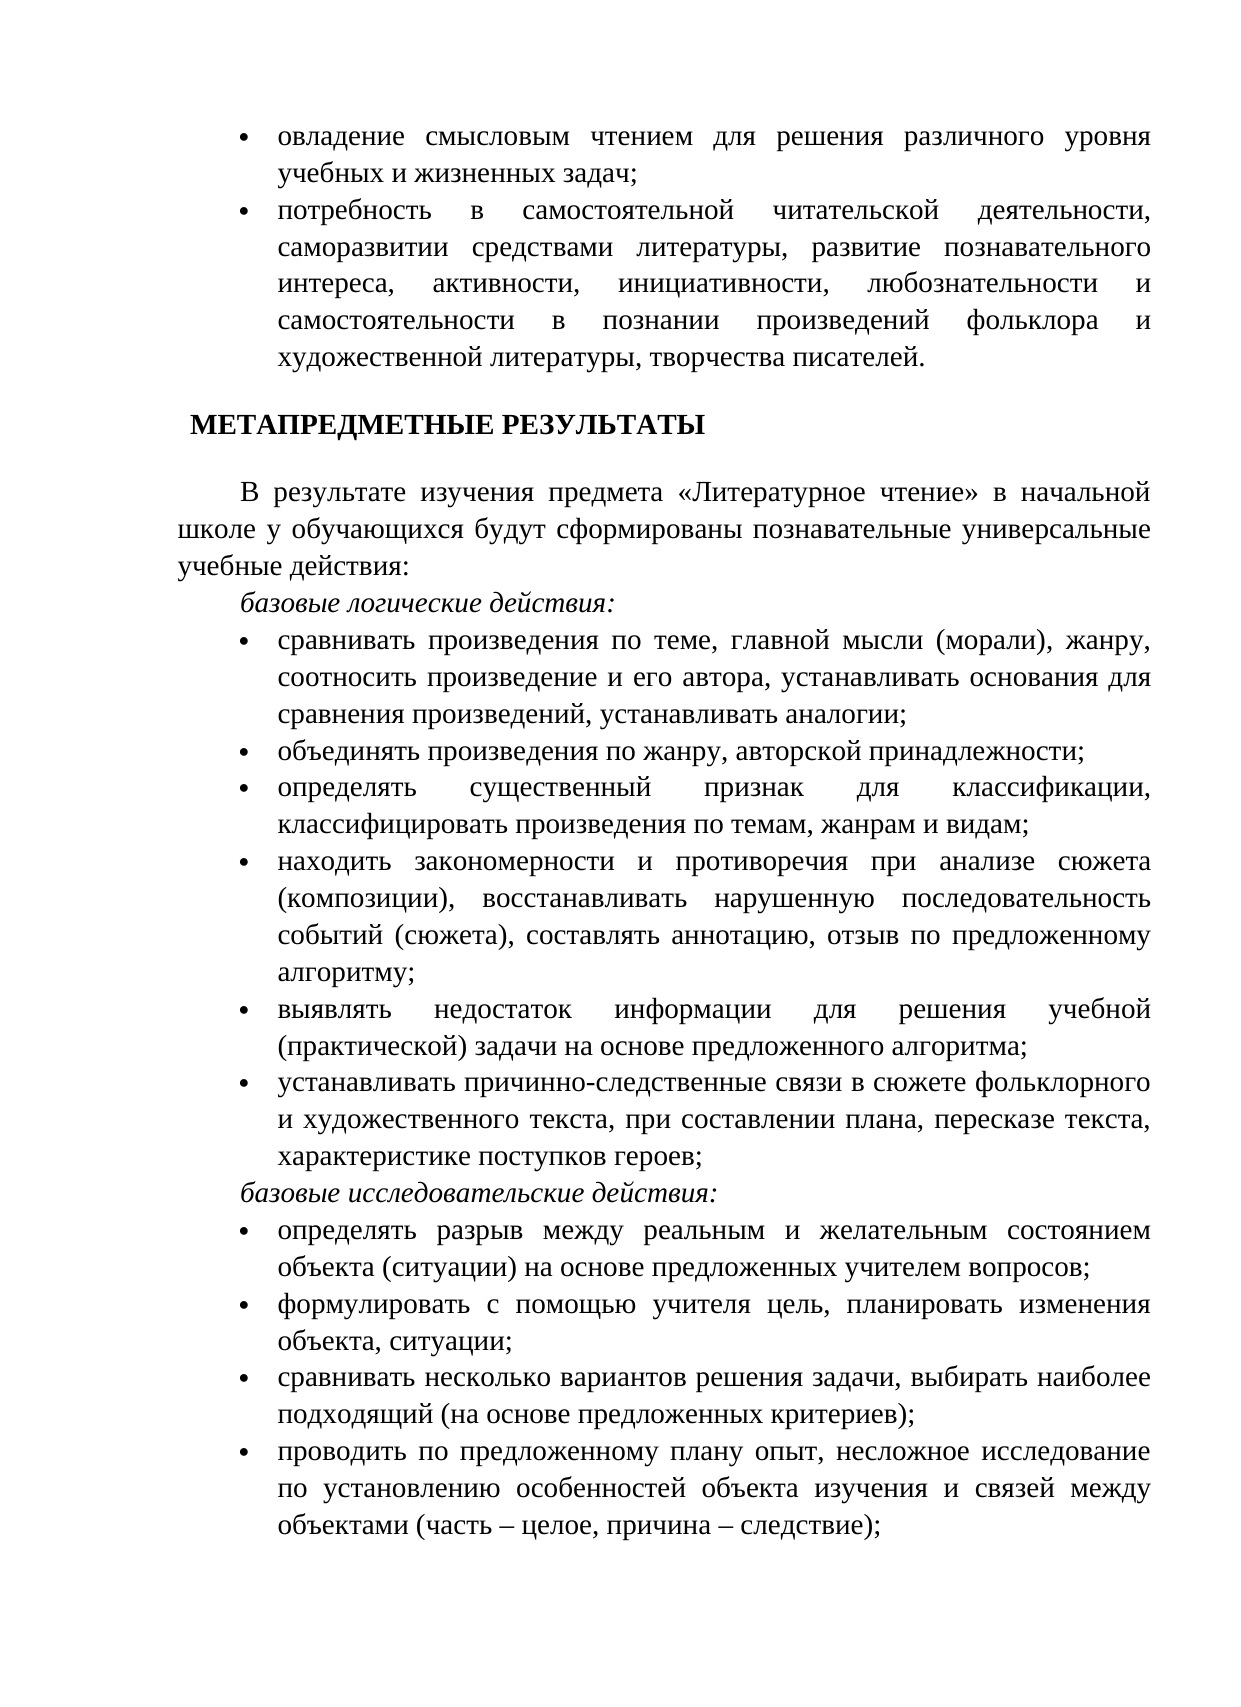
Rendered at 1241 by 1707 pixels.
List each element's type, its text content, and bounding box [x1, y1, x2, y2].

list определять разрыв между реальным и желательным состоянием объекта (ситуации) на основе предложенных учителем вопросов; [240, 1212, 1152, 1282]
text В результате изучения предмета «Литературное чтение» в начальной школе у обучающихся будут сформированы познавательные универсальные учебные действия: [177, 474, 1152, 582]
list объединять произведения по жанру, авторской принадлежности; [240, 733, 1152, 766]
list определять существенный признак для классификации, классифицировать произведения по темам, жанрам и видам; [240, 769, 1152, 840]
list формулировать с помощью учителя цель, планировать изменения объекта, ситуации; [240, 1286, 1152, 1356]
text базовые логические действия: [177, 585, 1152, 619]
list устанавливать причинно-следственные связи в сюжете фольклорного и художественного текста, при составлении плана, пересказе текста, характеристике поступков героев; [240, 1064, 1152, 1172]
list сравнивать несколько вариантов решения задачи, выбирать наиболее подходящий (на основе предложенных критериев); [240, 1359, 1152, 1430]
text базовые исследовательские действия: [177, 1175, 1152, 1209]
list овладение смысловым чтением для решения различного уровня учебных и жизненных задач; [240, 118, 1152, 188]
list находить закономерности и противоречия при анализе сюжета (композиции), восстанавливать нарушенную последовательность событий (сюжета), составлять аннотацию, отзыв по предложенному алгоритму; [240, 843, 1152, 987]
list выявлять недостаток информации для решения учебной (практической) задачи на основе предложенного алгоритма; [240, 991, 1152, 1061]
list потребность в самостоятельной читательской деятельности, саморазвитии средствами литературы, развитие познавательного интереса, активности, инициативности, любознательности и самостоятельности в познании произведений фольклора и художественной литературы, творчества писателей. [240, 192, 1152, 373]
list проводить по предложенному плану опыт, несложное исследование по установлению особенностей объекта изучения и связей между объектами (часть – целое, причина – следствие); [240, 1433, 1152, 1541]
text МЕТАПРЕДМЕТНЫЕ РЕЗУЛЬТАТЫ [190, 407, 1152, 441]
list сравнивать произведения по теме, главной мысли (морали), жанру, соотносить произведение и его автора, устанавливать основания для сравнения произведений, устанавливать аналогии; [240, 622, 1152, 729]
